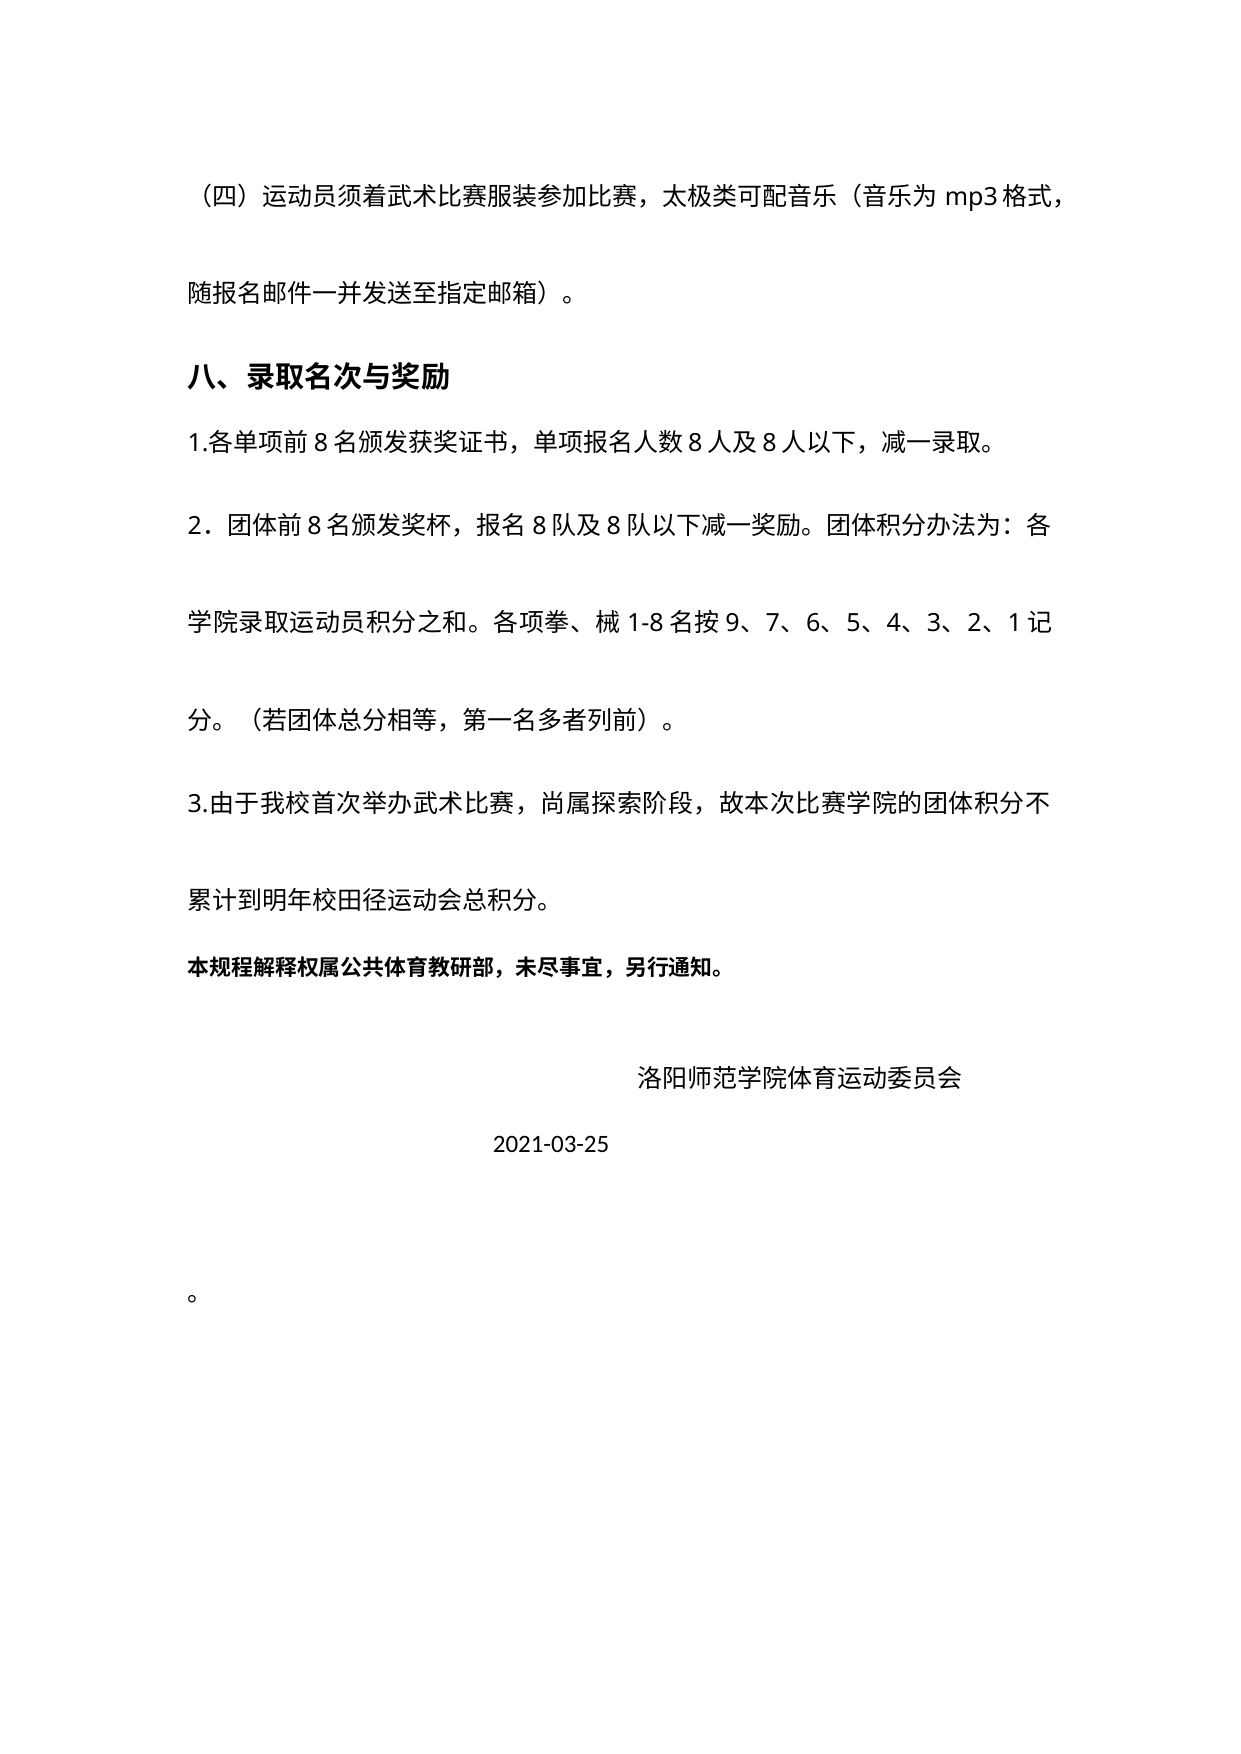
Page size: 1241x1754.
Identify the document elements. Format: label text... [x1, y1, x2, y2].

text （四）运动员须着武术比赛服装参加比赛，太极类可配音乐（音乐为mp3格式，随报名邮件一并发送至指定邮箱）。 [187, 162, 1053, 324]
text 3.由于我校首次举办武术比赛，尚属探索阶段，故本次比赛学院的团体积分不累计到明年校田径运动会总积分。 [187, 769, 1053, 931]
text 2021-03-25 [187, 1127, 1053, 1159]
text 洛阳师范学院体育运动委员会 [187, 1044, 1053, 1109]
text 。 [187, 1258, 1053, 1323]
text 八、录取名次与奖励 [187, 343, 1053, 408]
text 2．团体前8名颁发奖杯，报名8队及8队以下减一奖励。团体积分办法为：各学院录取运动员积分之和。各项拳、械1-8名按9、7、6、5、4、3、2、1记分。（若团体总分相等，第一名多者列前）。 [187, 491, 1053, 751]
text 1.各单项前8名颁发获奖证书，单项报名人数8人及8人以下，减一录取。 [187, 408, 1053, 473]
text 本规程解释权属公共体育教研部，未尽事宜，另行通知。 [187, 949, 1053, 982]
